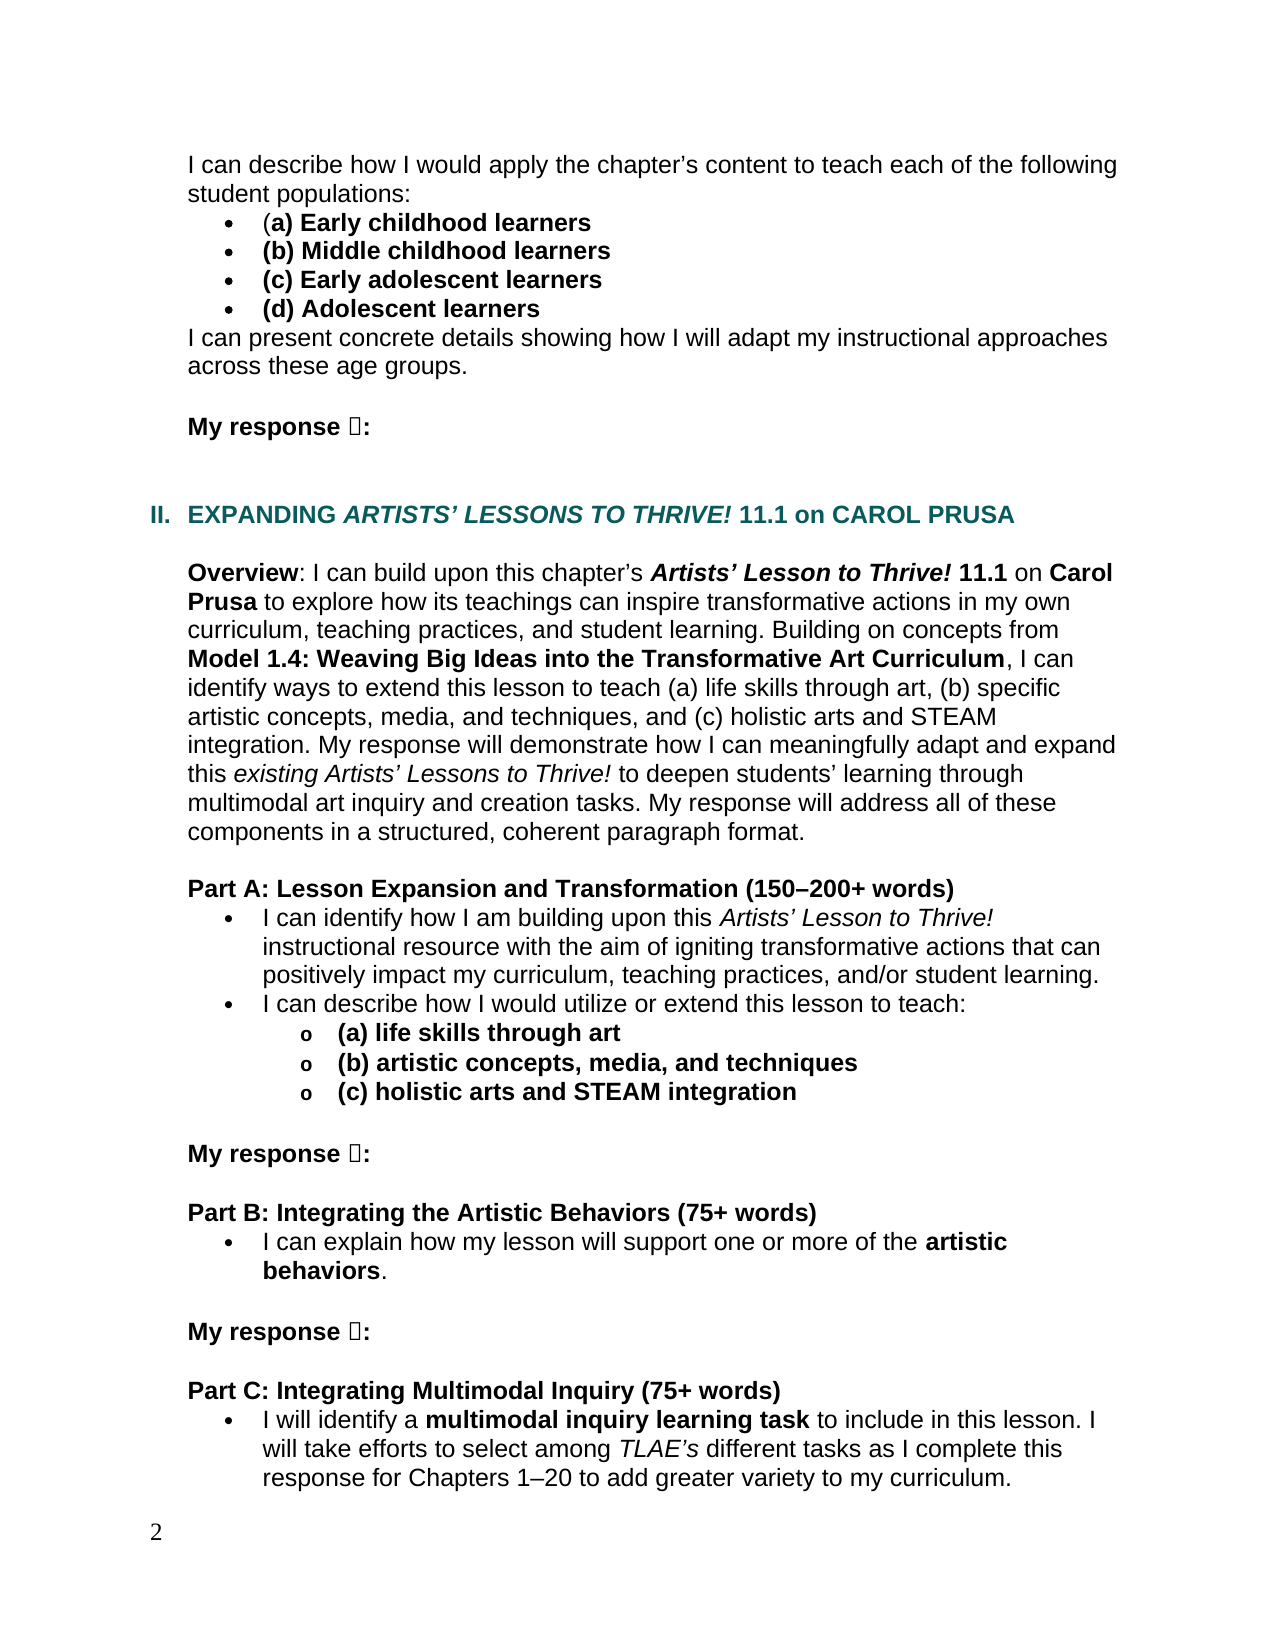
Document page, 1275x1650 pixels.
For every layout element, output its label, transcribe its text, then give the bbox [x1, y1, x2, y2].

list (a) life skills through art [300, 1018, 1125, 1047]
list (b) artistic concepts, media, and techniques [300, 1047, 1125, 1077]
list (b) Middle childhood learners [225, 236, 1125, 265]
text My response ✅: [187, 409, 1125, 443]
text My response ✅: [187, 1136, 1125, 1170]
text Part B: Integrating the Artistic Behaviors (75+ words) [187, 1198, 1125, 1227]
text I can present concrete details showing how I will adapt my instructional approaches across these age groups. [187, 322, 1125, 380]
list EXPANDING ARTISTS’ LESSONS TO THRIVE! 11.1 on CAROL PRUSA [150, 500, 1125, 529]
text I can describe how I would apply the chapter’s content to teach each of the following student populations: [187, 150, 1125, 207]
list (c) Early adolescent learners [225, 265, 1125, 294]
text My response ✅: [187, 1313, 1125, 1347]
list (c) holistic arts and STEAM integration [300, 1077, 1125, 1107]
list I can identify how I am building upon this Artists’ Lesson to Thrive! instructional resource with the aim of igniting transformative actions that can positively impact my curriculum, teaching practices, and/or student learning. [225, 903, 1125, 989]
list I will identify a multimodal inquiry learning task to include in this lesson. I will take efforts to select among TLAE’s different tasks as I complete this response for Chapters 1–20 to add greater variety to my curriculum. [225, 1405, 1125, 1491]
list I can explain how my lesson will support one or more of the artistic behaviors. [225, 1227, 1125, 1285]
list (d) Adolescent learners [225, 294, 1125, 322]
list (a) Early childhood learners [225, 207, 1125, 236]
text Overview: I can build upon this chapter’s Artists’ Lesson to Thrive! 11.1 on Carol Prusa to explore how its teachings can inspire transformative actions in my own curriculum, teaching practices, and student learning. Building on concepts from Model 1.4: Weaving Big Ideas into the Transformative Art Curriculum, I can identify ways to extend this lesson to teach (a) life skills through art, (b) specific artistic concepts, media, and techniques, and (c) holistic arts and STEAM integration. My response will demonstrate how I can meaningfully adapt and expand this existing Artists’ Lessons to Thrive! to deepen students’ learning through multimodal art inquiry and creation tasks. My response will address all of these components in a structured, coherent paragraph format. [187, 558, 1125, 845]
list I can describe how I would utilize or extend this lesson to teach: [225, 989, 1125, 1018]
text Part A: Lesson Expansion and Transformation (150–200+ words) [187, 874, 1125, 903]
text Part C: Integrating Multimodal Inquiry (75+ words) [187, 1376, 1125, 1405]
